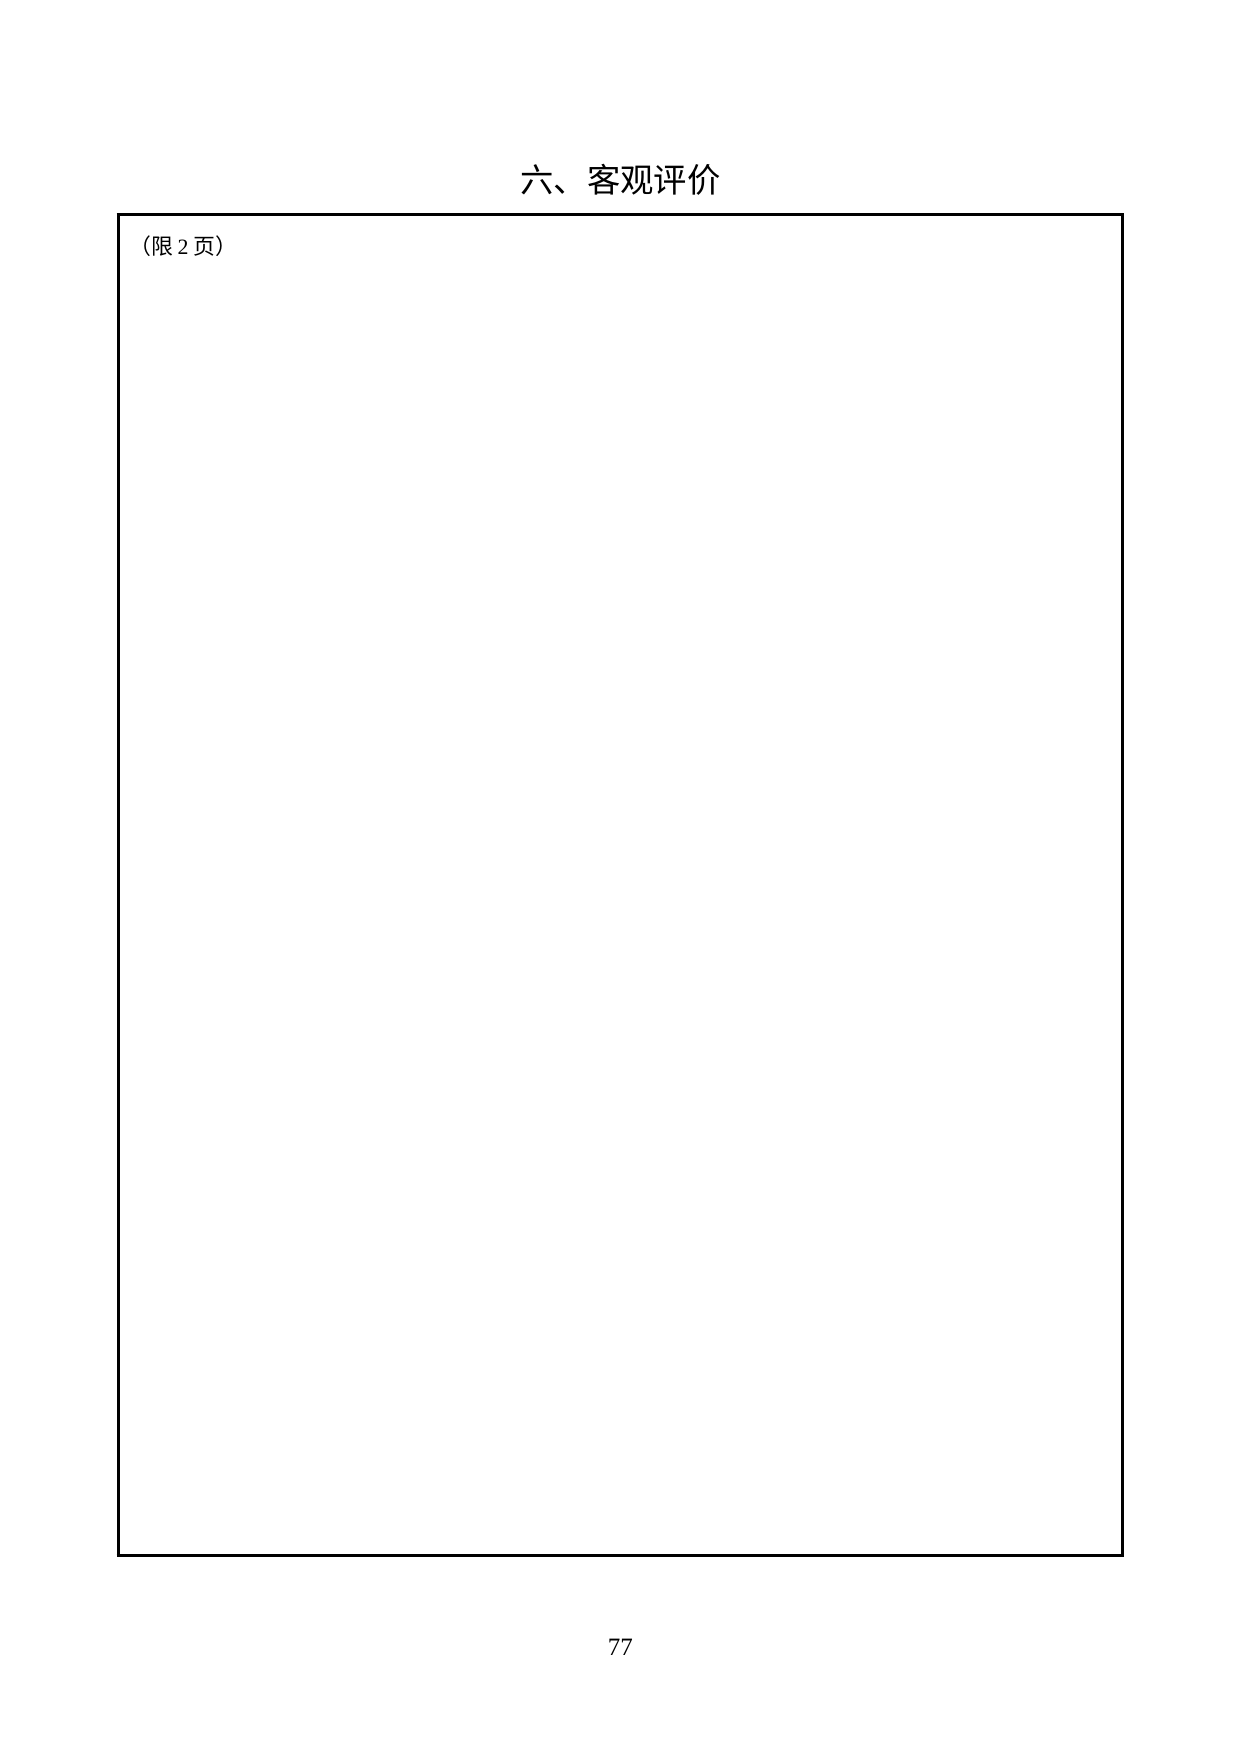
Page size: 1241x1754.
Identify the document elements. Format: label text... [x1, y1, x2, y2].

subtitle 六、客观评价 [148, 160, 1092, 201]
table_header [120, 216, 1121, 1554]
